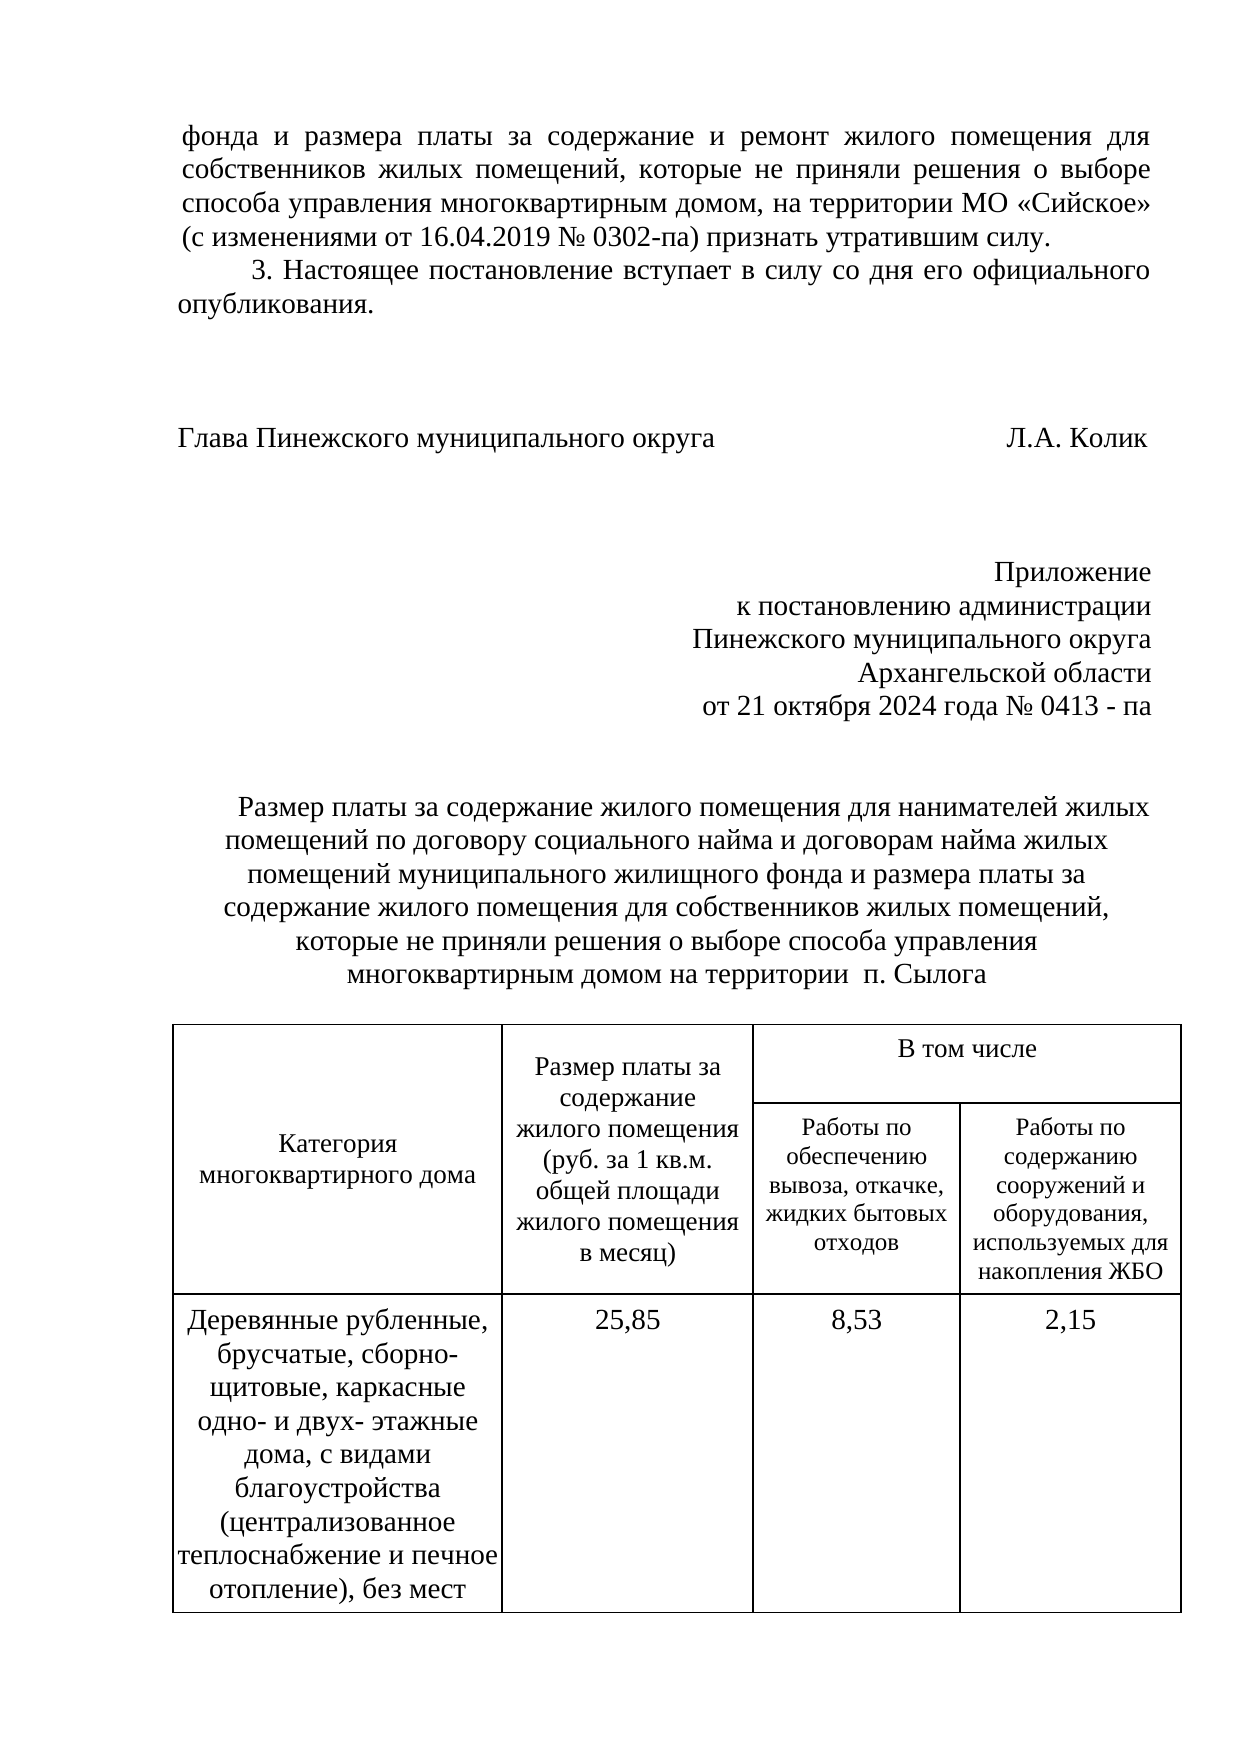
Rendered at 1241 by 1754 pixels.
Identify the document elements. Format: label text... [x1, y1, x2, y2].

text Архангельской области [182, 655, 1152, 688]
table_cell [174, 1295, 501, 1612]
table_cell Работы по обеспечению вывоза, откачке, жидких бытовых отходов [754, 1104, 959, 1292]
text к постановлению администрации [182, 588, 1152, 621]
table_header Категория многоквартирного дома [174, 1025, 501, 1292]
text от 21 октября 2024 года № 0413 - па [182, 688, 1152, 722]
table_header Размер платы за содержание жилого помещения (руб. за 1 кв.м. общей площади жилого помещения в месяц) [503, 1025, 752, 1292]
text Приложение [182, 554, 1152, 588]
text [182, 118, 1152, 252]
text 3. Настоящее постановление вступает в силу со дня его официального опубликования. [177, 252, 1152, 319]
text Размер платы за содержание жилого помещения для нанимателей жилых помещений по договору социального найма и договорам найма жилых помещений муниципального жилищного фонда и размера платы за содержание жилого помещения для собственников жилых помещений, которые не приняли решения о выборе способа управления многоквартирным домом на территории п. Сылога [182, 789, 1152, 990]
text Пинежского муниципального округа [182, 621, 1152, 655]
table_cell Работы по содержанию сооружений и оборудования, используемых для накопления ЖБО [961, 1104, 1180, 1292]
table_cell 25,85 [503, 1295, 752, 1612]
table_cell 2,15 [961, 1295, 1180, 1612]
text Глава Пинежского муниципального округа Л.А. Колик [177, 420, 1152, 453]
table_header В том числе [754, 1025, 1180, 1102]
table_cell 8,53 [754, 1295, 959, 1612]
